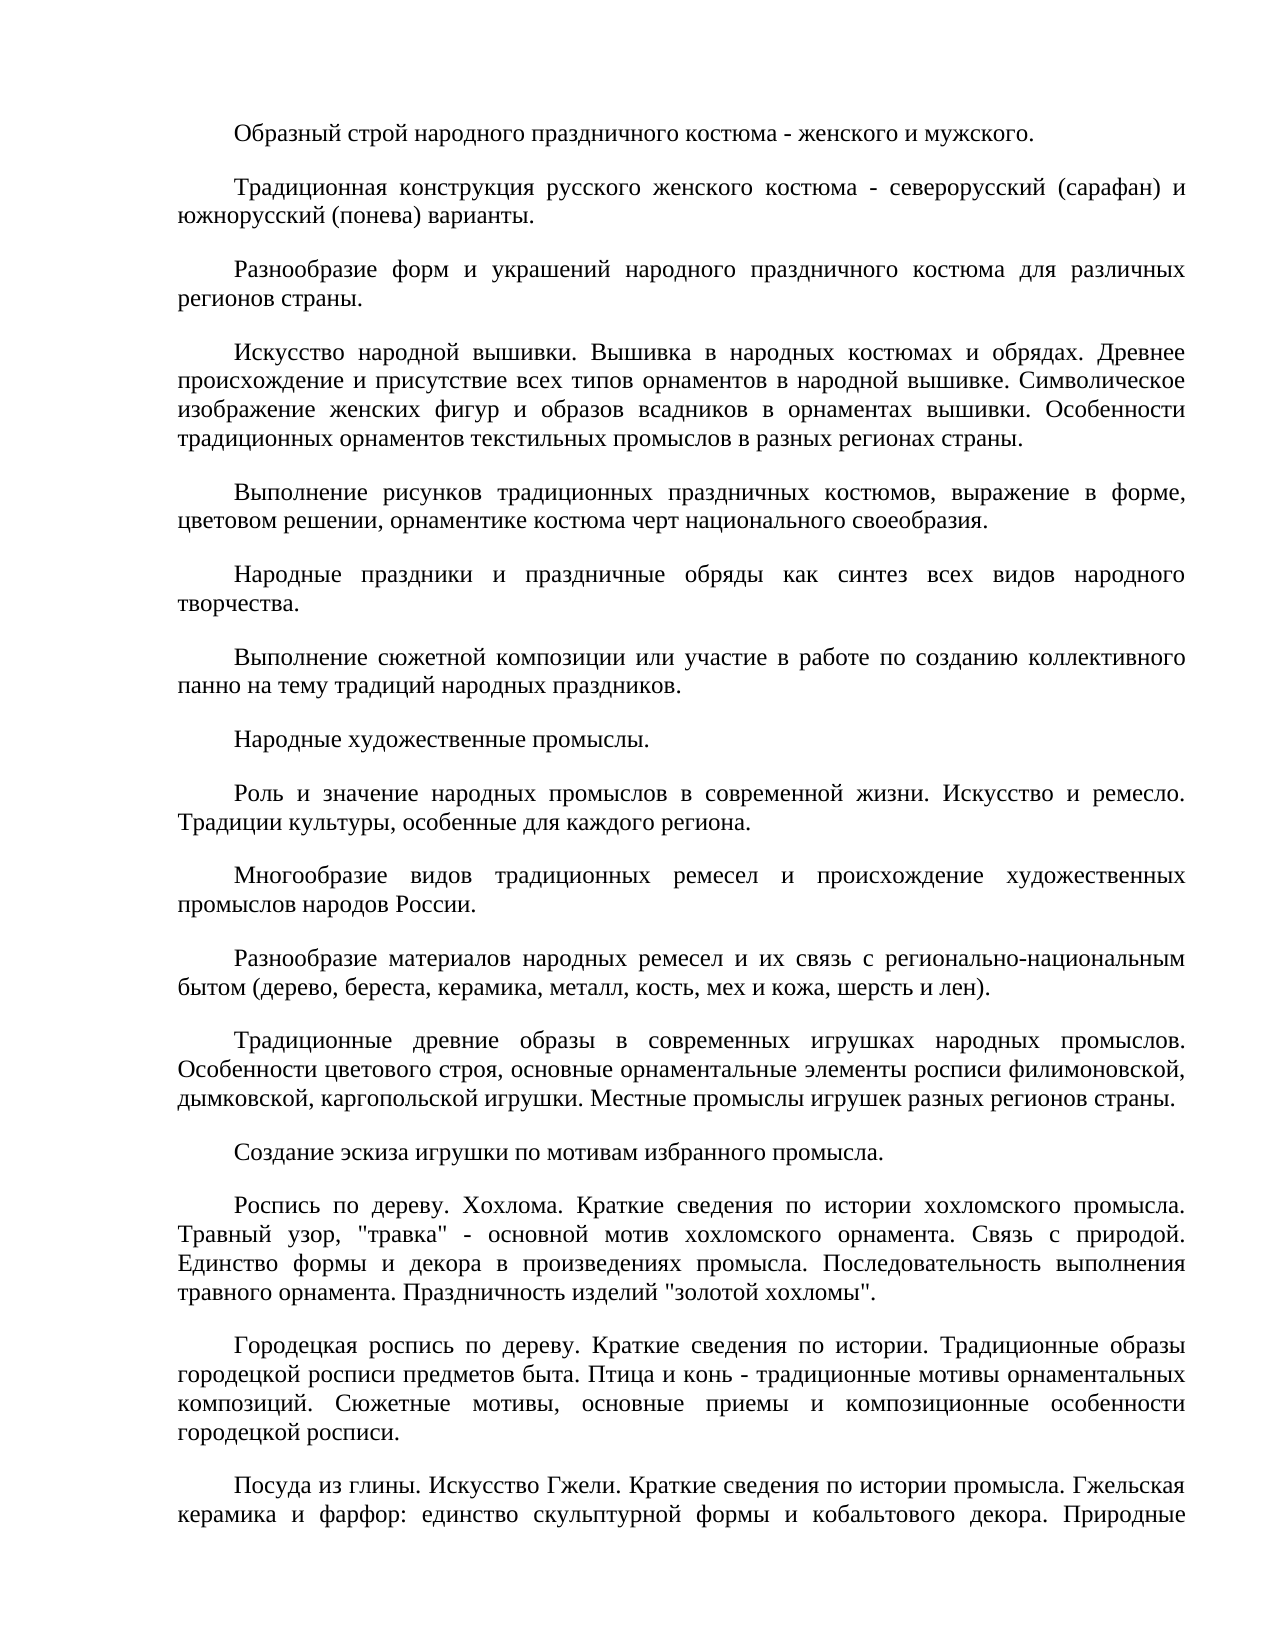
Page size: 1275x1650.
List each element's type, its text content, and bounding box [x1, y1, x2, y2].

text Народные художественные промыслы. [177, 724, 1186, 753]
text Роль и значение народных промыслов в современной жизни. Искусство и ремесло. Традиции культуры, особенные для каждого региона. [177, 778, 1186, 836]
text Роспись по дереву. Хохлома. Краткие сведения по истории хохломского промысла. Травный узор, "травка" - основной мотив хохломского орнамента. Связь с природой. Единство формы и декора в произведениях промысла. Последовательность выполнения травного орнамента. Праздничность изделий "золотой хохломы". [177, 1191, 1186, 1306]
text Городецкая роспись по дереву. Краткие сведения по истории. Традиционные образы городецкой росписи предметов быта. Птица и конь - традиционные мотивы орнаментальных композиций. Сюжетные мотивы, основные приемы и композиционные особенности городецкой росписи. [177, 1331, 1186, 1446]
text Образный строй народного праздничного костюма - женского и мужского. [177, 118, 1186, 147]
text Народные праздники и праздничные обряды как синтез всех видов народного творчества. [177, 559, 1186, 617]
text Разнообразие материалов народных ремесел и их связь с регионально-национальным бытом (дерево, береста, керамика, металл, кость, мех и кожа, шерсть и лен). [177, 943, 1186, 1001]
text Искусство народной вышивки. Вышивка в народных костюмах и обрядах. Древнее происхождение и присутствие всех типов орнаментов в народной вышивке. Символическое изображение женских фигур и образов всадников в орнаментах вышивки. Особенности традиционных орнаментов текстильных промыслов в разных регионах страны. [177, 337, 1186, 452]
text Создание эскиза игрушки по мотивам избранного промысла. [177, 1137, 1186, 1166]
text Многообразие видов традиционных ремесел и происхождение художественных промыслов народов России. [177, 861, 1186, 918]
text Выполнение сюжетной композиции или участие в работе по созданию коллективного панно на тему традиций народных праздников. [177, 642, 1186, 699]
text Разнообразие форм и украшений народного праздничного костюма для различных регионов страны. [177, 254, 1186, 312]
text Традиционная конструкция русского женского костюма - северорусский (сарафан) и южнорусский (понева) варианты. [177, 172, 1186, 229]
text Традиционные древние образы в современных игрушках народных промыслов. Особенности цветового строя, основные орнаментальные элементы росписи филимоновской, дымковской, каргопольской игрушки. Местные промыслы игрушек разных регионов страны. [177, 1026, 1186, 1112]
text Выполнение рисунков традиционных праздничных костюмов, выражение в форме, цветовом решении, орнаментике костюма черт национального своеобразия. [177, 477, 1186, 534]
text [177, 1471, 1186, 1528]
